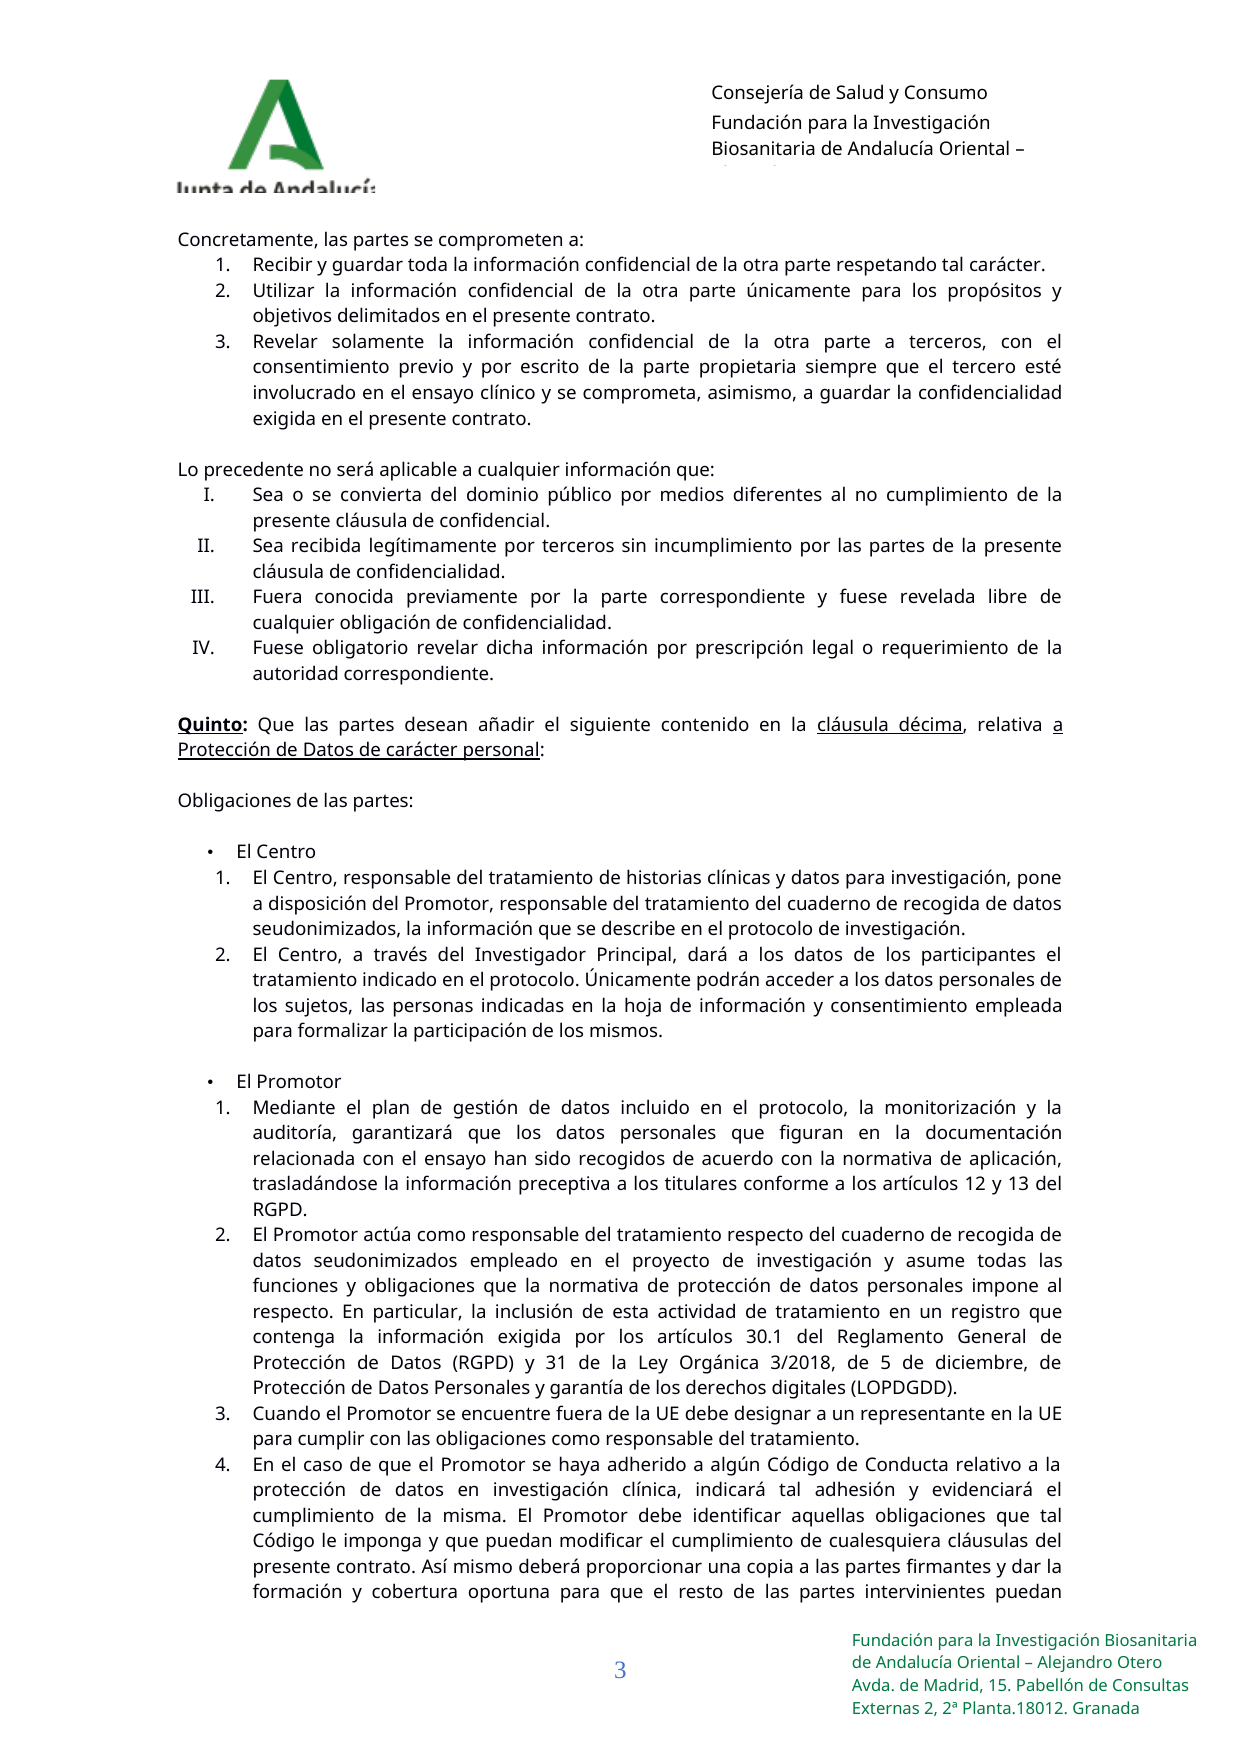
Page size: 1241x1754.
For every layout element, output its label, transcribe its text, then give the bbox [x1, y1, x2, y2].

list Fuese obligatorio revelar dicha información por prescripción legal o requerimiento de la autoridad correspondiente. [215, 634, 1063, 686]
list Cuando el Promotor se encuentre fuera de la UE debe designar a un representante en la UE para cumplir con las obligaciones como responsable del tratamiento. [215, 1400, 1063, 1451]
text Concretamente, las partes se comprometen a: [177, 224, 1063, 252]
list El Centro, a través del Investigador Principal, dará a los datos de los participantes el tratamiento indicado en el protocolo. Únicamente podrán acceder a los datos personales de los sujetos, las personas indicadas en la hoja de información y consentimiento empleada para formalizar la participación de los mismos. [215, 941, 1063, 1043]
list El Promotor actúa como responsable del tratamiento respecto del cuaderno de recogida de datos seudonimizados empleado en el proyecto de investigación y asume todas las funciones y obligaciones que la normativa de protección de datos personales impone al respecto. En particular, la inclusión de esta actividad de tratamiento en un registro que contenga la información exigida por los artículos 30.1 del Reglamento General de Protección de Datos (RGPD) y 31 de la Ley Orgánica 3/2018, de 5 de diciembre, de Protección de Datos Personales y garantía de los derechos digitales (LOPDGDD). [215, 1222, 1063, 1400]
list Recibir y guardar toda la información confidencial de la otra parte respetando tal carácter. [215, 252, 1063, 277]
list Fuera conocida previamente por la parte correspondiente y fuese revelada libre de cualquier obligación de confidencialidad. [215, 583, 1063, 634]
text Quinto: Que las partes desean añadir el siguiente contenido en la cláusula décima, relativa a Protección de Datos de carácter personal: [177, 711, 1063, 762]
list Sea o se convierta del dominio público por medios diferentes al no cumplimiento de la presente cláusula de confidencial. [215, 481, 1063, 532]
list El Centro [207, 839, 1063, 864]
list El Promotor [207, 1068, 1063, 1094]
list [215, 1451, 1063, 1604]
list Sea recibida legítimamente por terceros sin incumplimiento por las partes de la presente cláusula de confidencialidad. [215, 532, 1063, 583]
text Lo precedente no será aplicable a cualquier información que: [177, 456, 1063, 481]
list Revelar solamente la información confidencial de la otra parte a terceros, con el consentimiento previo y por escrito de la parte propietaria siempre que el tercero esté involucrado en el ensayo clínico y se comprometa, asimismo, a guardar la confidencialidad exigida en el presente contrato. [215, 328, 1063, 430]
text Obligaciones de las partes: [177, 788, 1063, 813]
list Mediante el plan de gestión de datos incluido en el protocolo, la monitorización y la auditoría, garantizará que los datos personales que figuran en la documentación relacionada con el ensayo han sido recogidos de acuerdo con la normativa de aplicación, trasladándose la información preceptiva a los titulares conforme a los artículos 12 y 13 del RGPD. [215, 1094, 1063, 1222]
list El Centro, responsable del tratamiento de historias clínicas y datos para investigación, pone a disposición del Promotor, responsable del tratamiento del cuaderno de recogida de datos seudonimizados, la información que se describe en el protocolo de investigación. [215, 864, 1063, 941]
list Utilizar la información confidencial de la otra parte únicamente para los propósitos y objetivos delimitados en el presente contrato. [215, 277, 1063, 328]
